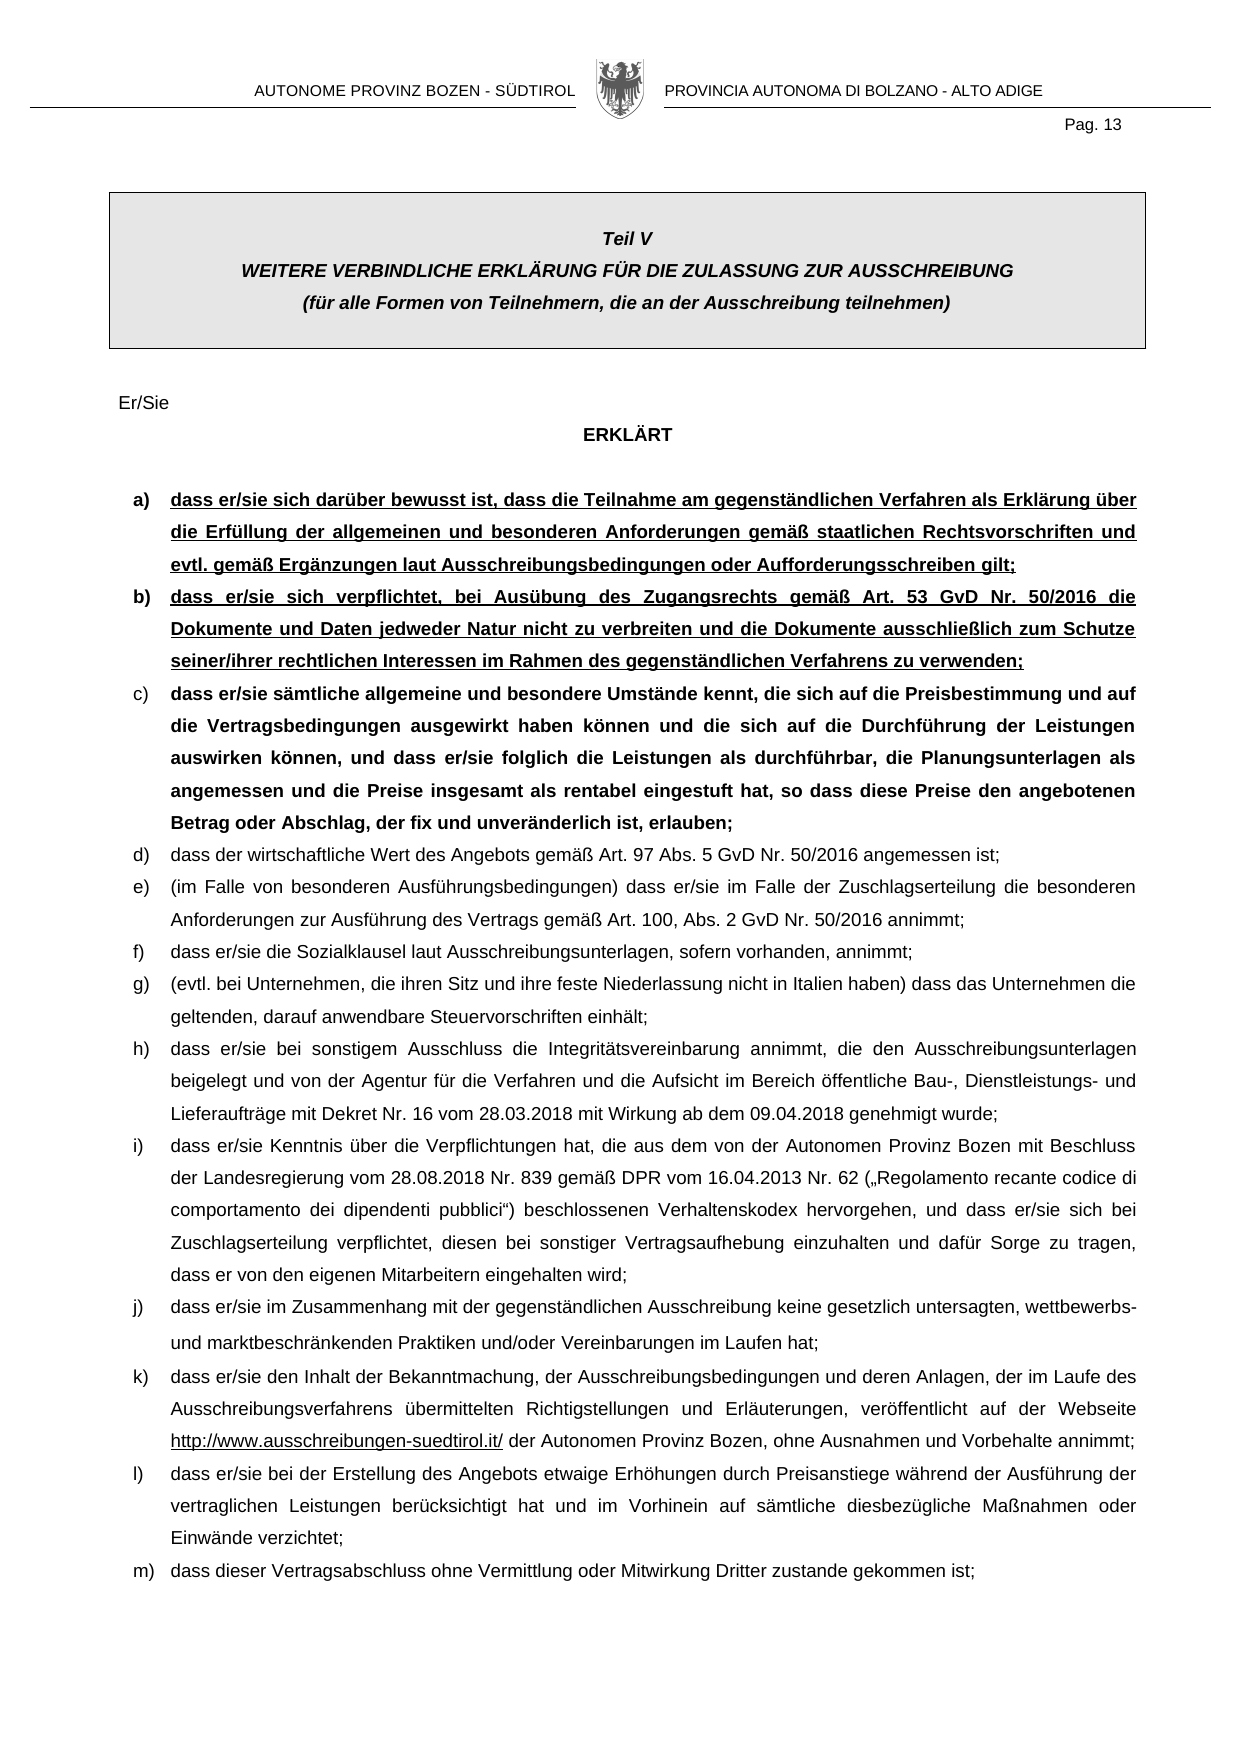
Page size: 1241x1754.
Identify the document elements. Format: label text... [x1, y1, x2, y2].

list dass er/sie sich darüber bewusst ist, dass die Teilnahme am gegenständlichen Verfahren als Erklärung über die Erfüllung der allgemeinen und besonderen Anforderungen gemäß staatlichen Rechtsvorschriften und evtl. gemäß Ergänzungen laut Ausschreibungsbedingungen oder Aufforderungsschreiben gilt; [133, 489, 1137, 575]
text WEITERE VERBINDLICHE ERKLÄRUNG FÜR DIE ZULASSUNG ZUR AUSSCHREIBUNG [110, 257, 1145, 281]
list dass er/sie bei sonstigem Ausschluss die Integritätsvereinbarung annimmt, die den Ausschreibungsunterlagen beigelegt und von der Agentur für die Verfahren und die Aufsicht im Bereich öffentliche Bau-, Dienstleistungs- und Lieferaufträge mit Dekret Nr. 16 vom 28.03.2018 mit Wirkung ab dem 09.04.2018 genehmigt wurde; [133, 1038, 1137, 1124]
list dass er/sie den Inhalt der Bekanntmachung, der Ausschreibungsbedingungen und deren Anlagen, der im Laufe des Ausschreibungsverfahrens übermittelten Richtigstellungen und Erläuterungen, veröffentlicht auf der Webseite http://www.ausschreibungen-suedtirol.it/ der Autonomen Provinz Bozen, ohne Ausnahmen und Vorbehalte annimmt; [133, 1366, 1137, 1452]
text Teil V [110, 224, 1145, 249]
list (im Falle von besonderen Ausführungsbedingungen) dass er/sie im Falle der Zuschlagserteilung die besonderen Anforderungen zur Ausführung des Vertrags gemäß Art. 100, Abs. 2 GvD Nr. 50/2016 annimmt; [133, 876, 1137, 930]
list dass er/sie Kenntnis über die Verpflichtungen hat, die aus dem von der Autonomen Provinz Bozen mit Beschluss der Landesregierung vom 28.08.2018 Nr. 839 gemäß DPR vom 16.04.2013 Nr. 62 („Regolamento recante codice di comportamento dei dipendenti pubblici“) beschlossenen Verhaltenskodex hervorgehen, und dass er/sie sich bei Zuschlagserteilung verpflichtet, diesen bei sonstiger Vertragsaufhebung einzuhalten und dafür Sorge zu tragen, dass er von den eigenen Mitarbeitern eingehalten wird; [133, 1135, 1137, 1285]
list dass er/sie bei der Erstellung des Angebots etwaige Erhöhungen durch Preisanstiege während der Ausführung der vertraglichen Leistungen berücksichtigt hat und im Vorhinein auf sämtliche diesbezügliche Maßnahmen oder Einwände verzichtet; [133, 1462, 1137, 1549]
text ERKLÄRT [118, 424, 1137, 446]
list dass dieser Vertragsabschluss ohne Vermittlung oder Mitwirkung Dritter zustande gekommen ist; [133, 1559, 1137, 1581]
text Er/Sie [118, 392, 1137, 413]
list dass er/sie im Zusammenhang mit der gegenständlichen Ausschreibung keine gesetzlich untersagten, wettbewerbs- und marktbeschränkenden Praktiken und/oder Vereinbarungen im Laufen hat; [133, 1296, 1137, 1354]
picture [596, 59, 644, 119]
list dass er/sie sämtliche allgemeine und besondere Umstände kennt, die sich auf die Preisbestimmung und auf die Vertragsbedingungen ausgewirkt haben können und die sich auf die Durchführung der Leistungen auswirken können, und dass er/sie folglich die Leistungen als durchführbar, die Planungsunterlagen als angemessen und die Preise insgesamt als rentabel eingestuft hat, so dass diese Preise den angebotenen Betrag oder Abschlag, der fix und unveränderlich ist, erlauben; [133, 683, 1137, 833]
list dass der wirtschaftliche Wert des Angebots gemäß Art. 97 Abs. 5 GvD Nr. 50/2016 angemessen ist; [133, 844, 1137, 866]
list (evtl. bei Unternehmen, die ihren Sitz und ihre feste Niederlassung nicht in Italien haben) dass das Unternehmen die geltenden, darauf anwendbare Steuervorschriften einhält; [133, 973, 1137, 1027]
list dass er/sie sich verpflichtet, bei Ausübung des Zugangsrechts gemäß Art. 53 GvD Nr. 50/2016 die Dokumente und Daten jedweder Natur nicht zu verbreiten und die Dokumente ausschließlich zum Schutze seiner/ihrer rechtlichen Interessen im Rahmen des gegenständlichen Verfahrens zu verwenden; [133, 586, 1137, 672]
text (für alle Formen von Teilnehmern, die an der Ausschreibung teilnehmen) [110, 289, 1145, 313]
list dass er/sie die Sozialklausel laut Ausschreibungsunterlagen, sofern vorhanden, annimmt; [133, 941, 1137, 962]
